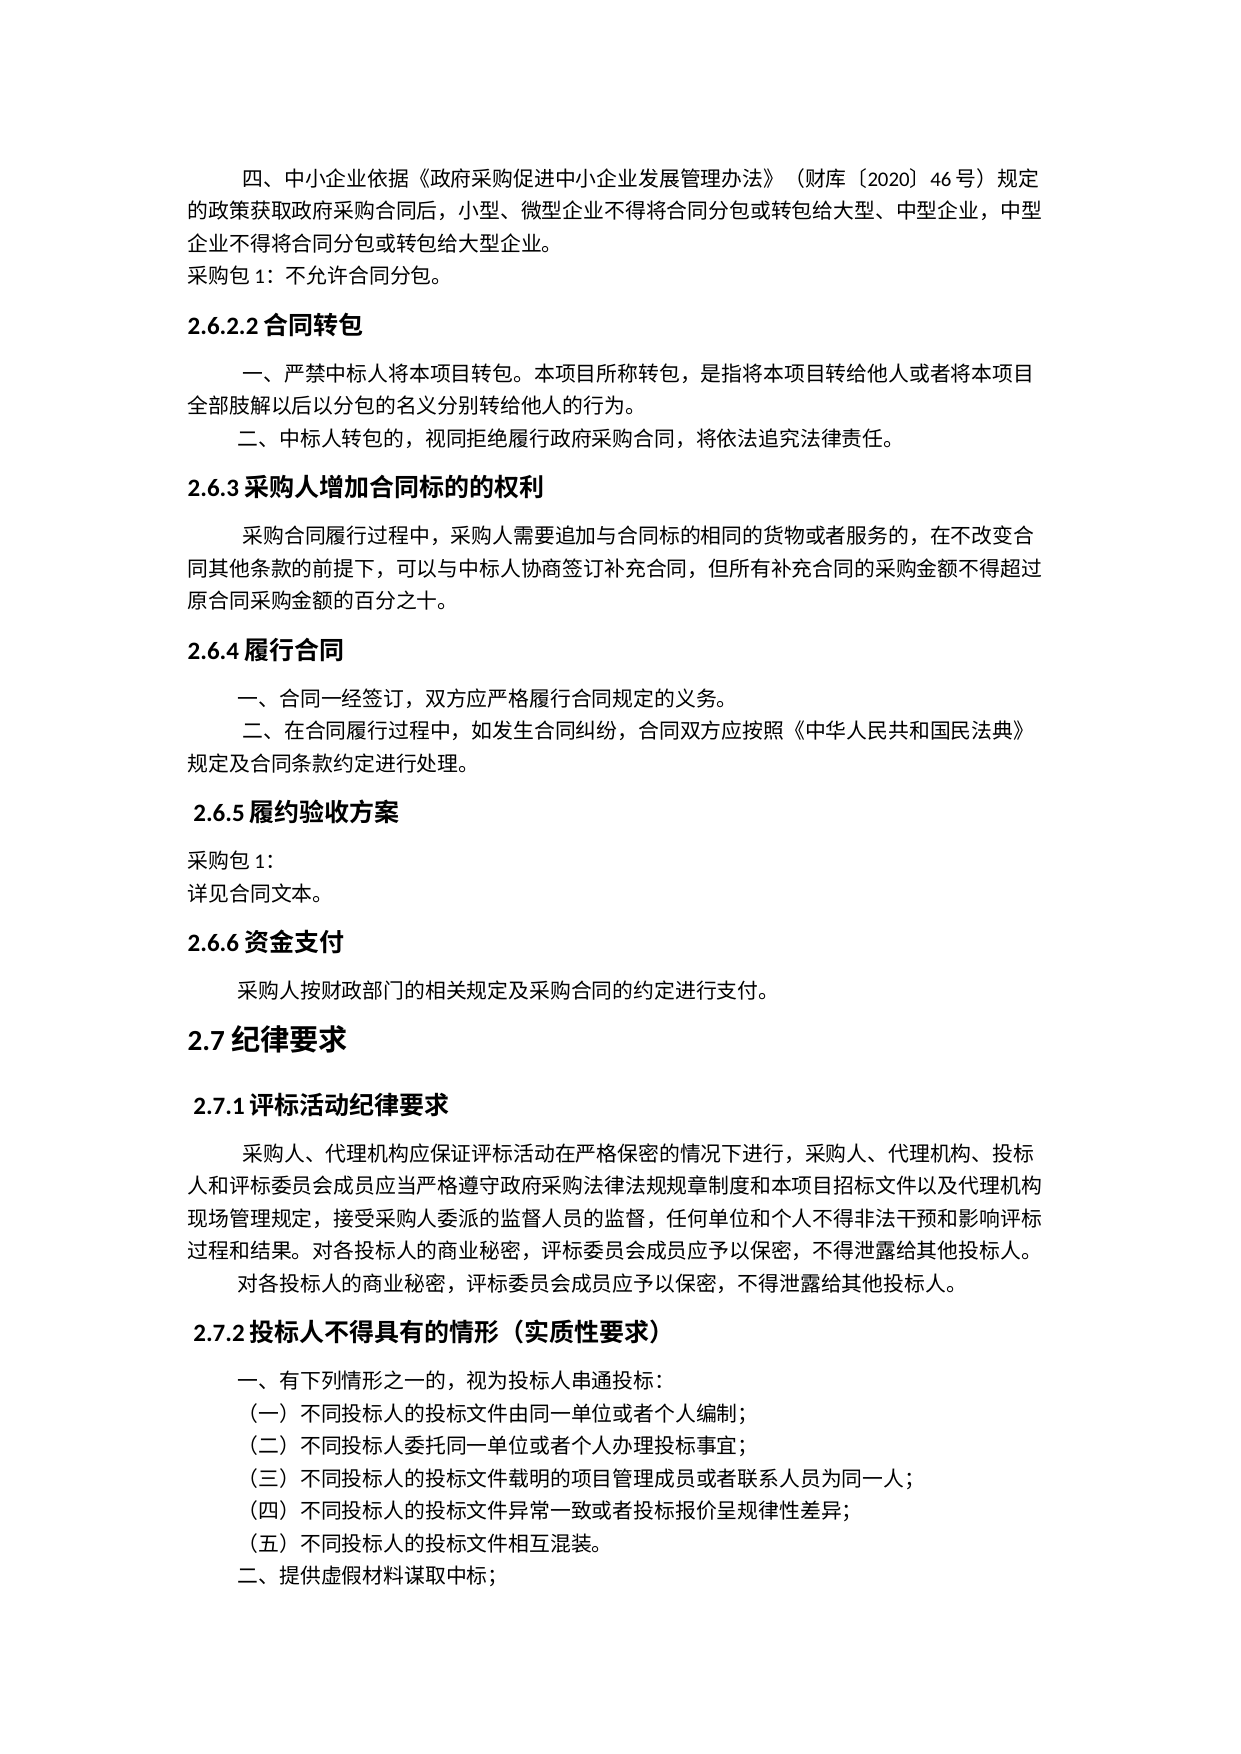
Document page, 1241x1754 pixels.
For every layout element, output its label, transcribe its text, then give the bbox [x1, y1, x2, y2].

text 2.7.2投标人不得具有的情形（实质性要求） [187, 1299, 1053, 1364]
text 二、中标人转包的，视同拒绝履行政府采购合同，将依法追究法律责任。 [187, 422, 1053, 454]
text （二）不同投标人委托同一单位或者个人办理投标事宜； [187, 1429, 1053, 1462]
text 对各投标人的商业秘密，评标委员会成员应予以保密，不得泄露给其他投标人。 [187, 1267, 1053, 1299]
text 一、有下列情形之一的，视为投标人串通投标： [187, 1364, 1053, 1397]
text 采购合同履行过程中，采购人需要追加与合同标的相同的货物或者服务的，在不改变合同其他条款的前提下，可以与中标人协商签订补充合同，但所有补充合同的采购金额不得超过原合同采购金额的百分之十。 [187, 519, 1053, 617]
text 2.6.6资金支付 [187, 909, 1053, 974]
text 2.6.5履约验收方案 [187, 779, 1053, 844]
text （五）不同投标人的投标文件相互混装。 [187, 1527, 1053, 1559]
text （一）不同投标人的投标文件由同一单位或者个人编制； [187, 1397, 1053, 1429]
text 2.6.4履行合同 [187, 617, 1053, 682]
text 采购包1：不允许合同分包。 [187, 259, 1053, 292]
text （四）不同投标人的投标文件异常一致或者投标报价呈规律性差异； [187, 1494, 1053, 1527]
text 采购人按财政部门的相关规定及采购合同的约定进行支付。 [187, 974, 1053, 1007]
text 2.7.1评标活动纪律要求 [187, 1072, 1053, 1137]
text （三）不同投标人的投标文件载明的项目管理成员或者联系人员为同一人； [187, 1462, 1053, 1494]
text 二、提供虚假材料谋取中标； [187, 1559, 1053, 1592]
text 二、在合同履行过程中，如发生合同纠纷，合同双方应按照《中华人民共和国民法典》规定及合同条款约定进行处理。 [187, 714, 1053, 779]
text 2.6.3采购人增加合同标的的权利 [187, 454, 1053, 519]
text 2.7纪律要求 [187, 1007, 1053, 1072]
text 采购包1： [187, 844, 1053, 877]
text 四、中小企业依据《政府采购促进中小企业发展管理办法》（财库〔2020〕46号）规定的政策获取政府采购合同后，小型、微型企业不得将合同分包或转包给大型、中型企业，中型企业不得将合同分包或转包给大型企业。 [187, 162, 1053, 259]
text 一、严禁中标人将本项目转包。本项目所称转包，是指将本项目转给他人或者将本项目全部肢解以后以分包的名义分别转给他人的行为。 [187, 357, 1053, 422]
text 详见合同文本。 [187, 877, 1053, 909]
text 采购人、代理机构应保证评标活动在严格保密的情况下进行，采购人、代理机构、投标人和评标委员会成员应当严格遵守政府采购法律法规规章制度和本项目招标文件以及代理机构现场管理规定，接受采购人委派的监督人员的监督，任何单位和个人不得非法干预和影响评标过程和结果。对各投标人的商业秘密，评标委员会成员应予以保密，不得泄露给其他投标人。 [187, 1137, 1053, 1267]
text 2.6.2.2合同转包 [187, 292, 1053, 357]
text 一、合同一经签订，双方应严格履行合同规定的义务。 [187, 682, 1053, 714]
